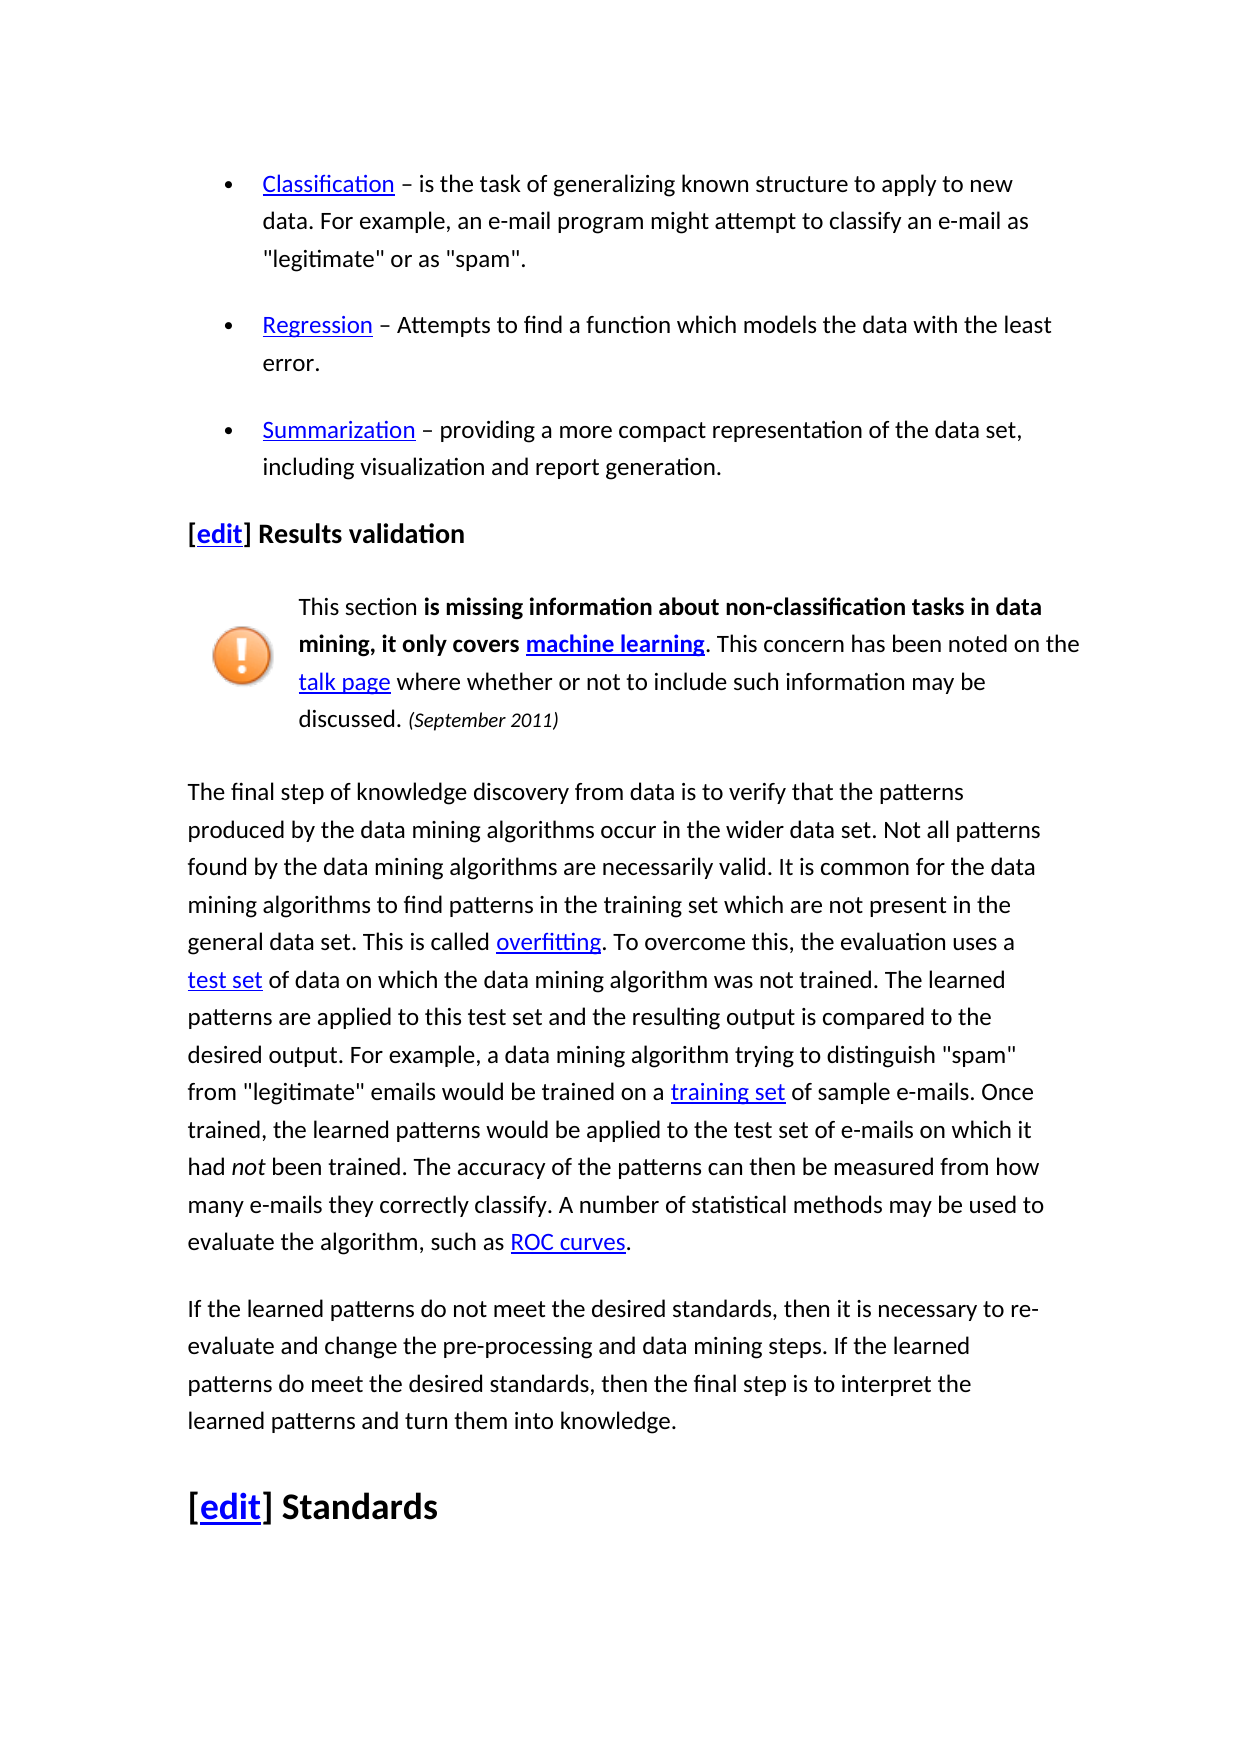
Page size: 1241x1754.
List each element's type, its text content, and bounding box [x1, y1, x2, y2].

text [edit] Standards [187, 1469, 1053, 1544]
table_header [186, 581, 276, 744]
list Regression – Attempts to find a function which models the data with the least error. [225, 306, 1053, 381]
text If the learned patterns do not meet the desired standards, then it is necessary to re-evaluate and change the pre-processing and data mining steps. If the learned patterns do meet the desired standards, then the final step is to interpret the learned patterns and turn them into knowledge. [187, 1289, 1053, 1439]
text The final step of knowledge discovery from data is to verify that the patterns produced by the data mining algorithms occur in the wider data set. Not all patterns found by the data mining algorithms are necessarily valid. It is common for the data mining algorithms to find patterns in the training set which are not present in the general data set. This is called overfitting. To overcome this, the evaluation uses a test set of data on which the data mining algorithm was not trained. The learned patterns are applied to this test set and the resulting output is compared to the desired output. For example, a data mining algorithm trying to distinguish "spam" from "legitimate" emails would be trained on a training set of sample e-mails. Once trained, the learned patterns would be applied to the test set of e-mails on which it had not been trained. The accuracy of the patterns can then be measured from how many e-mails they correctly classify. A number of statistical methods may be used to evaluate the algorithm, such as ROC curves. [187, 773, 1053, 1260]
list Summarization – providing a more compact representation of the data set, including visualization and report generation. [225, 410, 1053, 485]
text [edit] Results validation [187, 514, 1053, 552]
list Classification – is the task of generalizing known structure to apply to new data. For example, an e-mail program might attempt to classify an e-mail as "legitimate" or as "spam". [225, 164, 1053, 277]
picture [210, 625, 274, 688]
table_header This section is missing information about non-classification tasks in data mining, it only covers machine learning. This concern has been noted on the talk page where whether or not to include such information may be discussed. (September 2011) [276, 581, 1102, 744]
